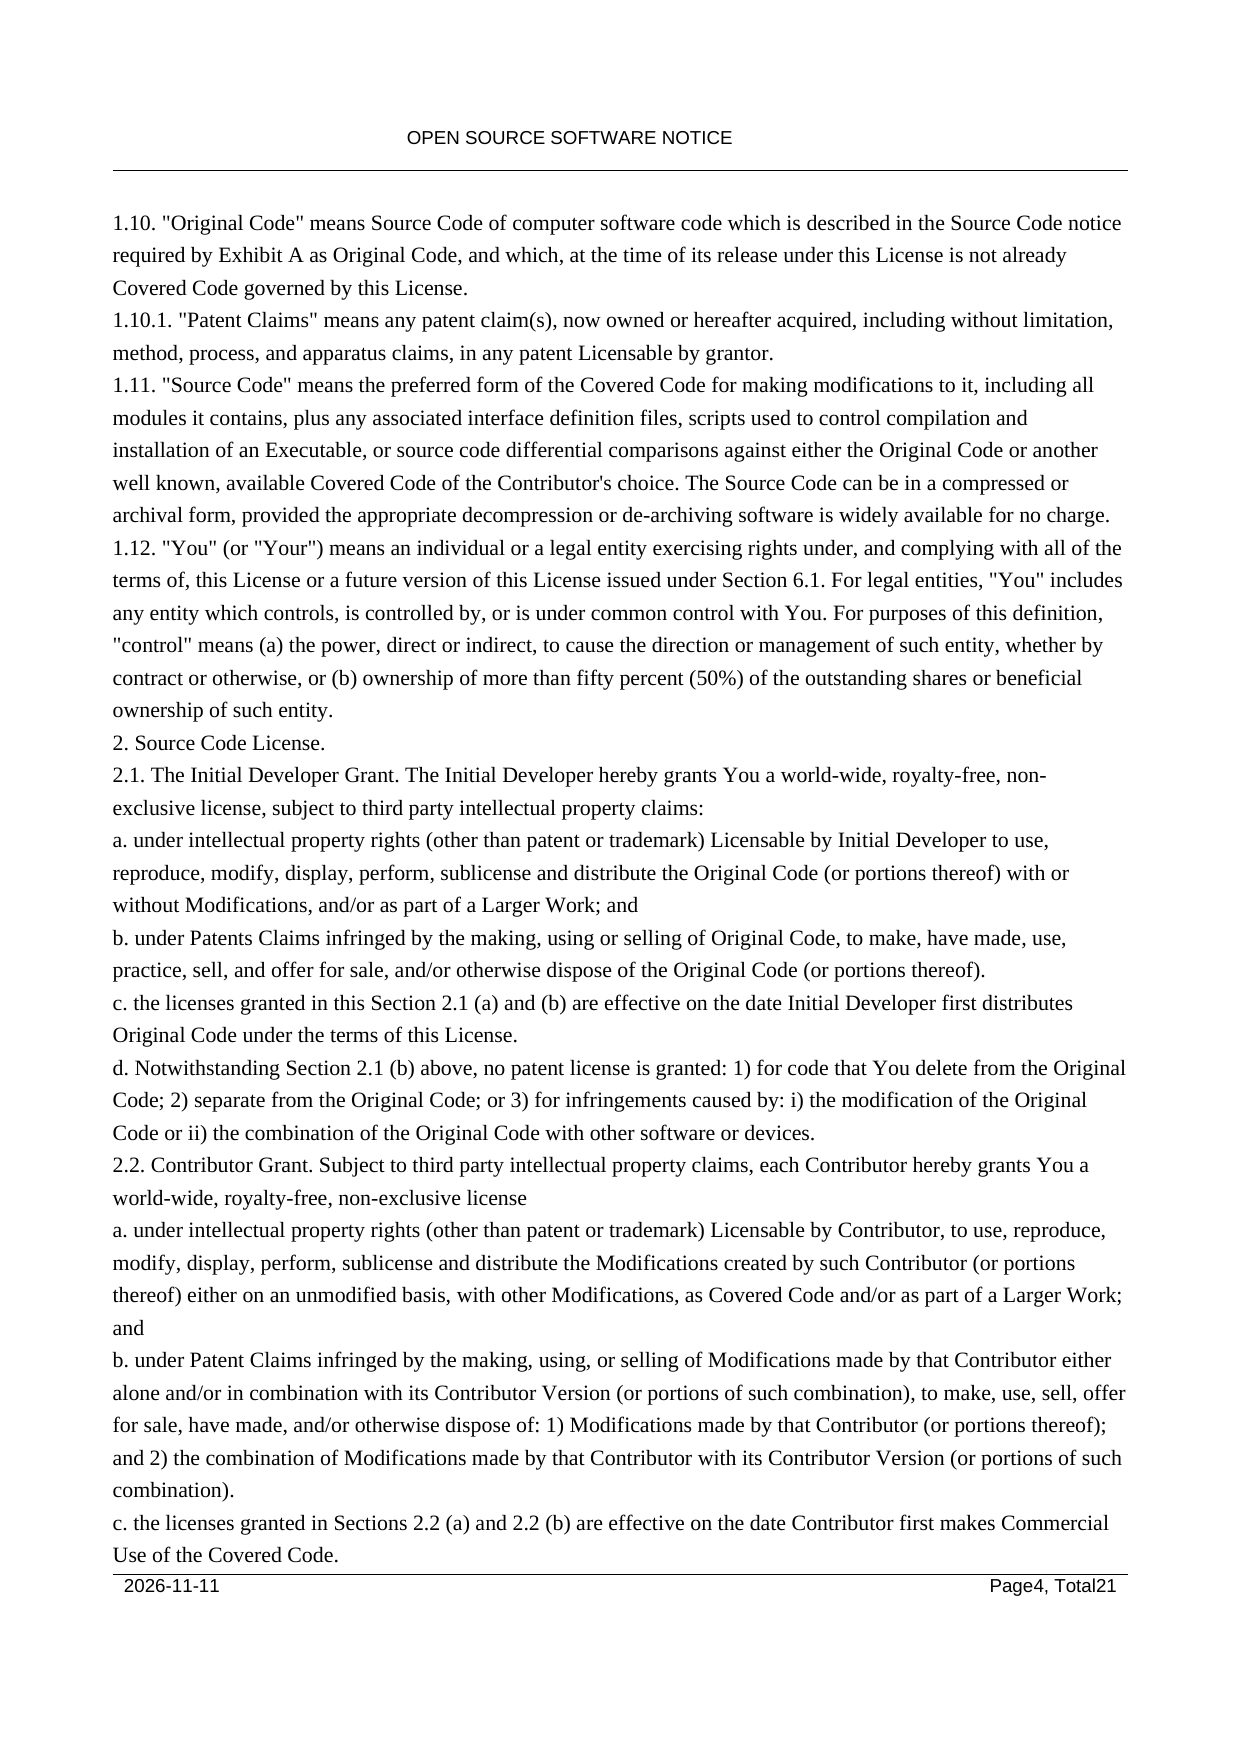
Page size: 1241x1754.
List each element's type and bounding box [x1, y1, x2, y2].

text [112, 206, 1128, 1571]
